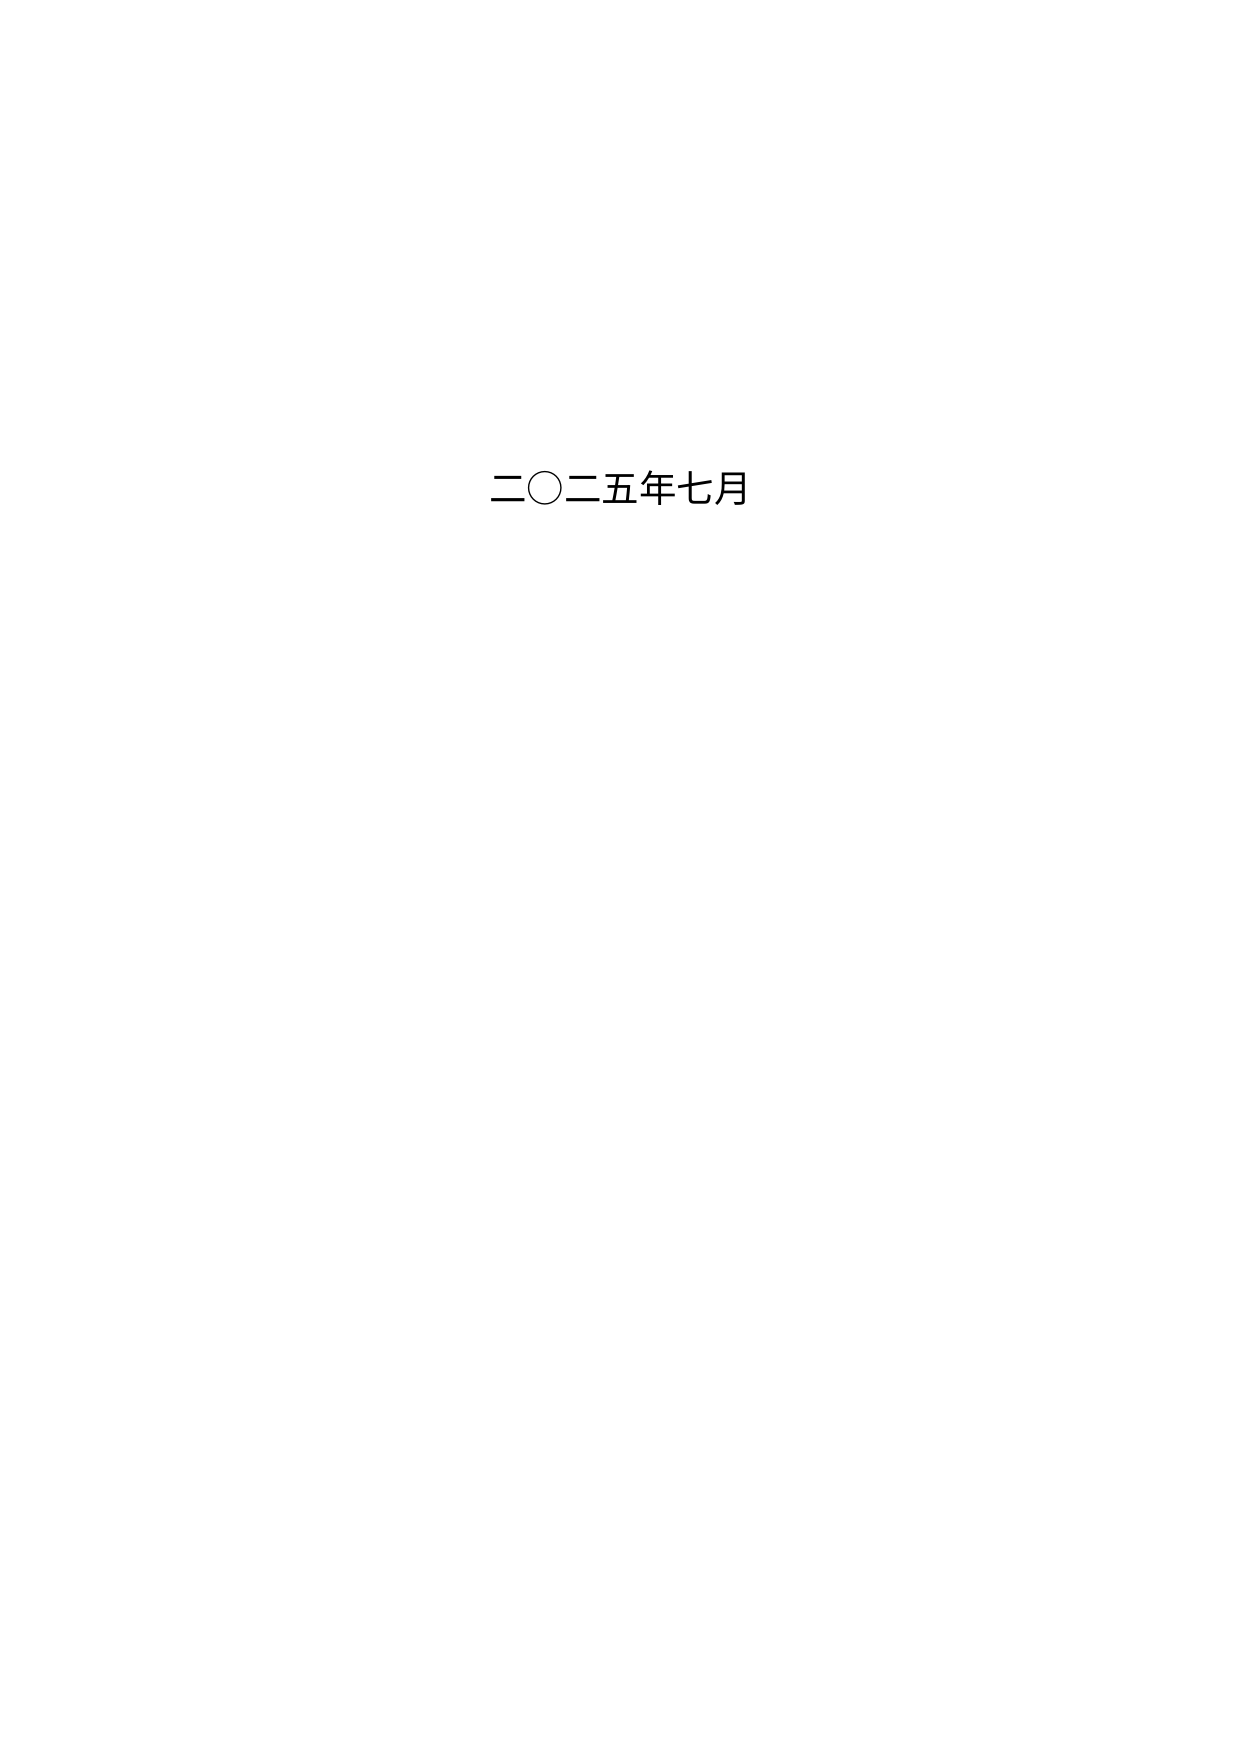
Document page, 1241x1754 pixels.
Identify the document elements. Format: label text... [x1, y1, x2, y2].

text 二○二五年七月 [165, 452, 1075, 520]
